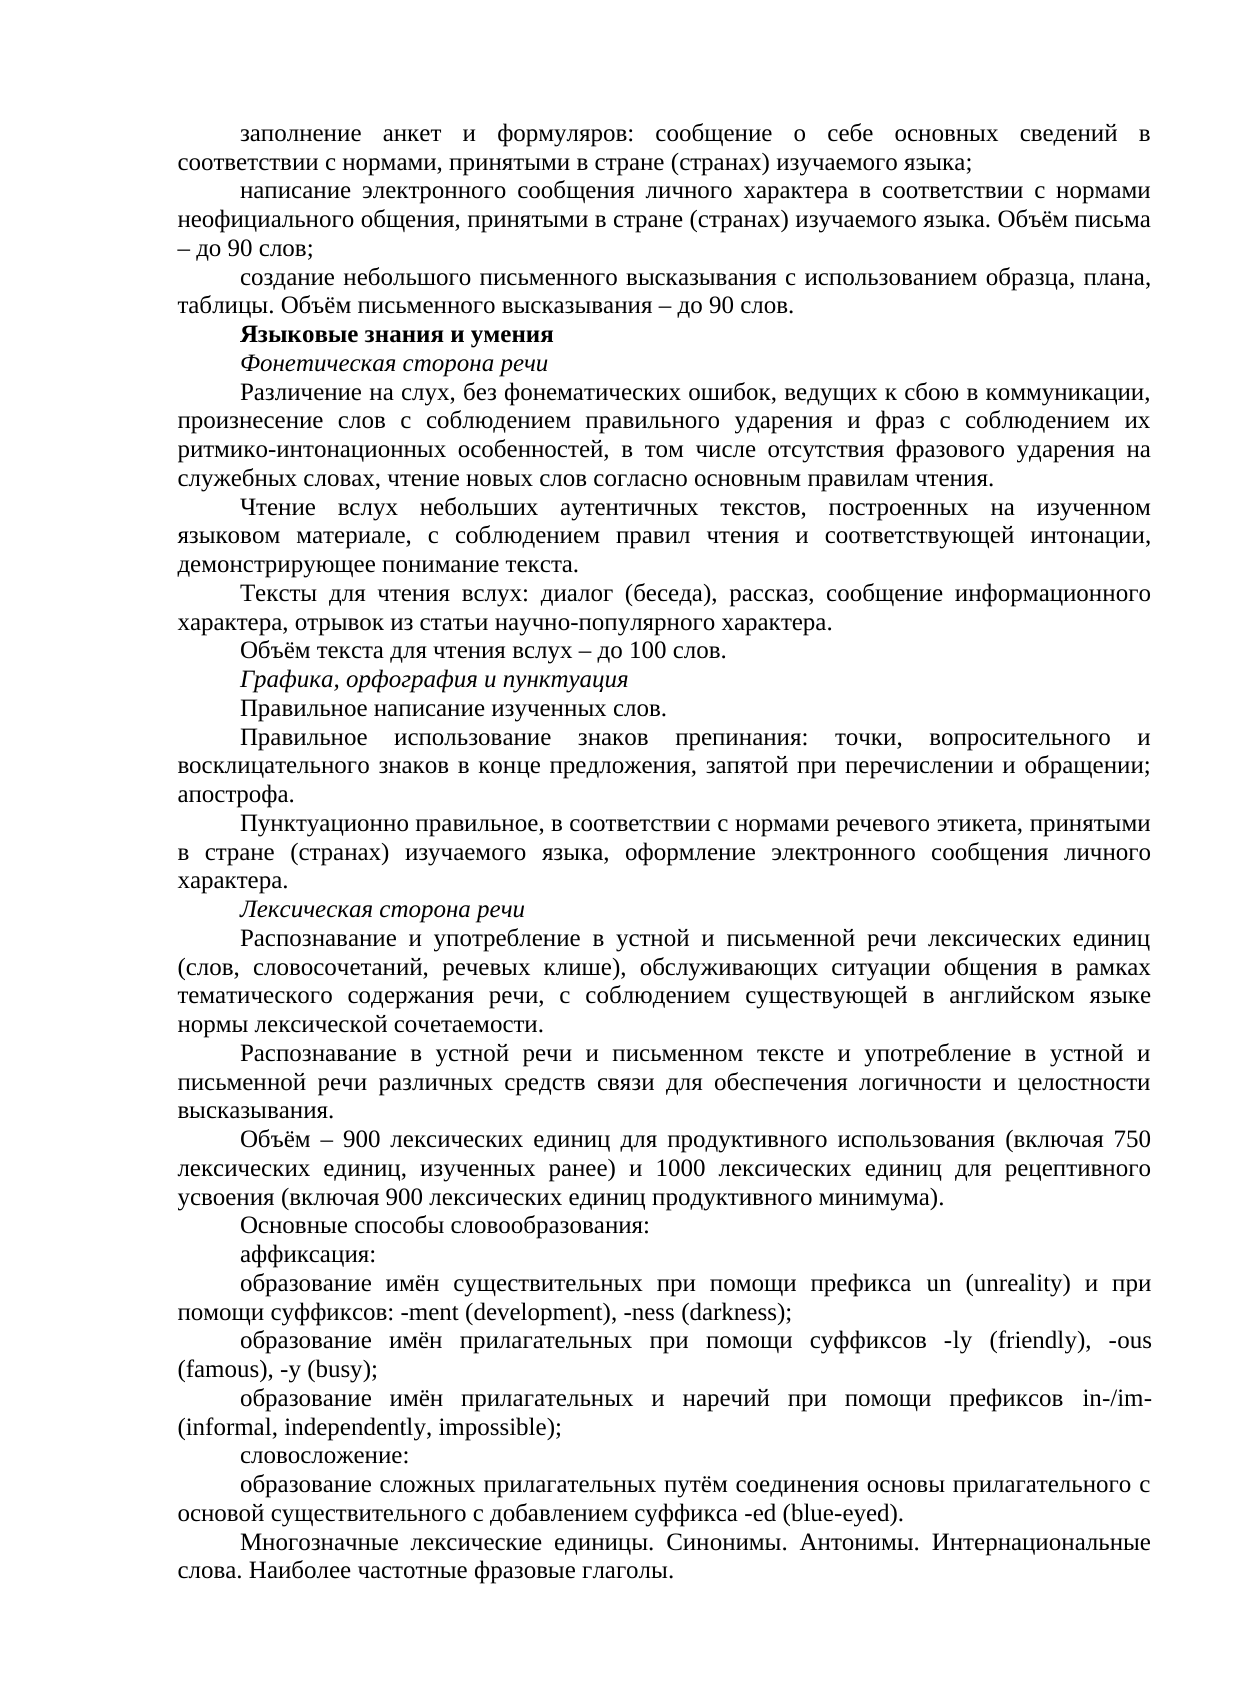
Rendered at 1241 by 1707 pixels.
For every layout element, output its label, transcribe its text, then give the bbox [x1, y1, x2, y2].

text Объём текста для чтения вслух – до 100 слов. [177, 636, 1152, 664]
text образование имён прилагательных и наречий при помощи префиксов in-/im- (informal, independently, impossible); [177, 1383, 1152, 1441]
text Многозначные лексические единицы. Синонимы. Антонимы. Интернациональные слова. Наиболее частотные фразовые глаголы. [177, 1527, 1152, 1584]
text Различение на слух, без фонематических ошибок, ведущих к сбою в коммуникации, произнесение слов с соблюдением правильного ударения и фраз с соблюдением их ритмико-интонационных особенностей, в том числе отсутствия фразового ударения на служебных словах, чтение новых слов согласно основным правилам чтения. [177, 377, 1152, 492]
text Правильное использование знаков препинания: точки, вопросительного и восклицательного знаков в конце предложения, запятой при перечислении и обращении; апострофа. [177, 722, 1152, 808]
text Чтение вслух небольших аутентичных текстов, построенных на изученном языковом материале, с соблюдением правил чтения и соответствующей интонации, демонстрирующее понимание текста. [177, 492, 1152, 578]
text создание небольшого письменного высказывания с использованием образца, плана, таблицы. Объём письменного высказывания – до 90 слов. [177, 262, 1152, 319]
text аффиксация: [177, 1239, 1152, 1268]
text Фонетическая сторона речи [177, 348, 1152, 377]
text заполнение анкет и формуляров: сообщение о себе основных сведений в соответствии с нормами, принятыми в стране (странах) изучаемого языка; [177, 118, 1152, 176]
text Распознавание в устной речи и письменном тексте и употребление в устной и письменной речи различных средств связи для обеспечения логичности и целостности высказывания. [177, 1038, 1152, 1124]
text Объём – 900 лексических единиц для продуктивного использования (включая 750 лексических единиц, изученных ранее) и 1000 лексических единиц для рецептивного усвоения (включая 900 лексических единиц продуктивного минимума). [177, 1124, 1152, 1211]
text написание электронного сообщения личного характера в соответствии с нормами неофициального общения, принятыми в стране (странах) изучаемого языка. Объём письма – до 90 слов; [177, 176, 1152, 262]
text словосложение: [177, 1441, 1152, 1469]
text Графика, орфография и пунктуация [177, 664, 1152, 693]
text Распознавание и употребление в устной и письменной речи лексических единиц (слов, словосочетаний, речевых клише), обслуживающих ситуации общения в рамках тематического содержания речи, с соблюдением существующей в английском языке нормы лексической сочетаемости. [177, 923, 1152, 1038]
text образование имён существительных при помощи префикса un (unreality) и при помощи суффиксов: -ment (development), -ness (darkness); [177, 1268, 1152, 1326]
text Основные способы словообразования: [177, 1211, 1152, 1239]
text Правильное написание изученных слов. [177, 693, 1152, 722]
text образование сложных прилагательных путём соединения основы прилагательного с основой существительного с добавлением суффикса -ed (blue-eyed). [177, 1469, 1152, 1527]
text Языковые знания и умения [177, 319, 1152, 348]
text Тексты для чтения вслух: диалог (беседа), рассказ, сообщение информационного характера, отрывок из статьи научно-популярного характера. [177, 578, 1152, 636]
text образование имён прилагательных при помощи суффиксов -ly (friendly), -ous (famous), -y (busy); [177, 1326, 1152, 1383]
text Лексическая сторона речи [177, 894, 1152, 923]
text Пунктуационно правильное, в соответствии с нормами речевого этикета, принятыми в стране (странах) изучаемого языка, оформление электронного сообщения личного характера. [177, 808, 1152, 894]
